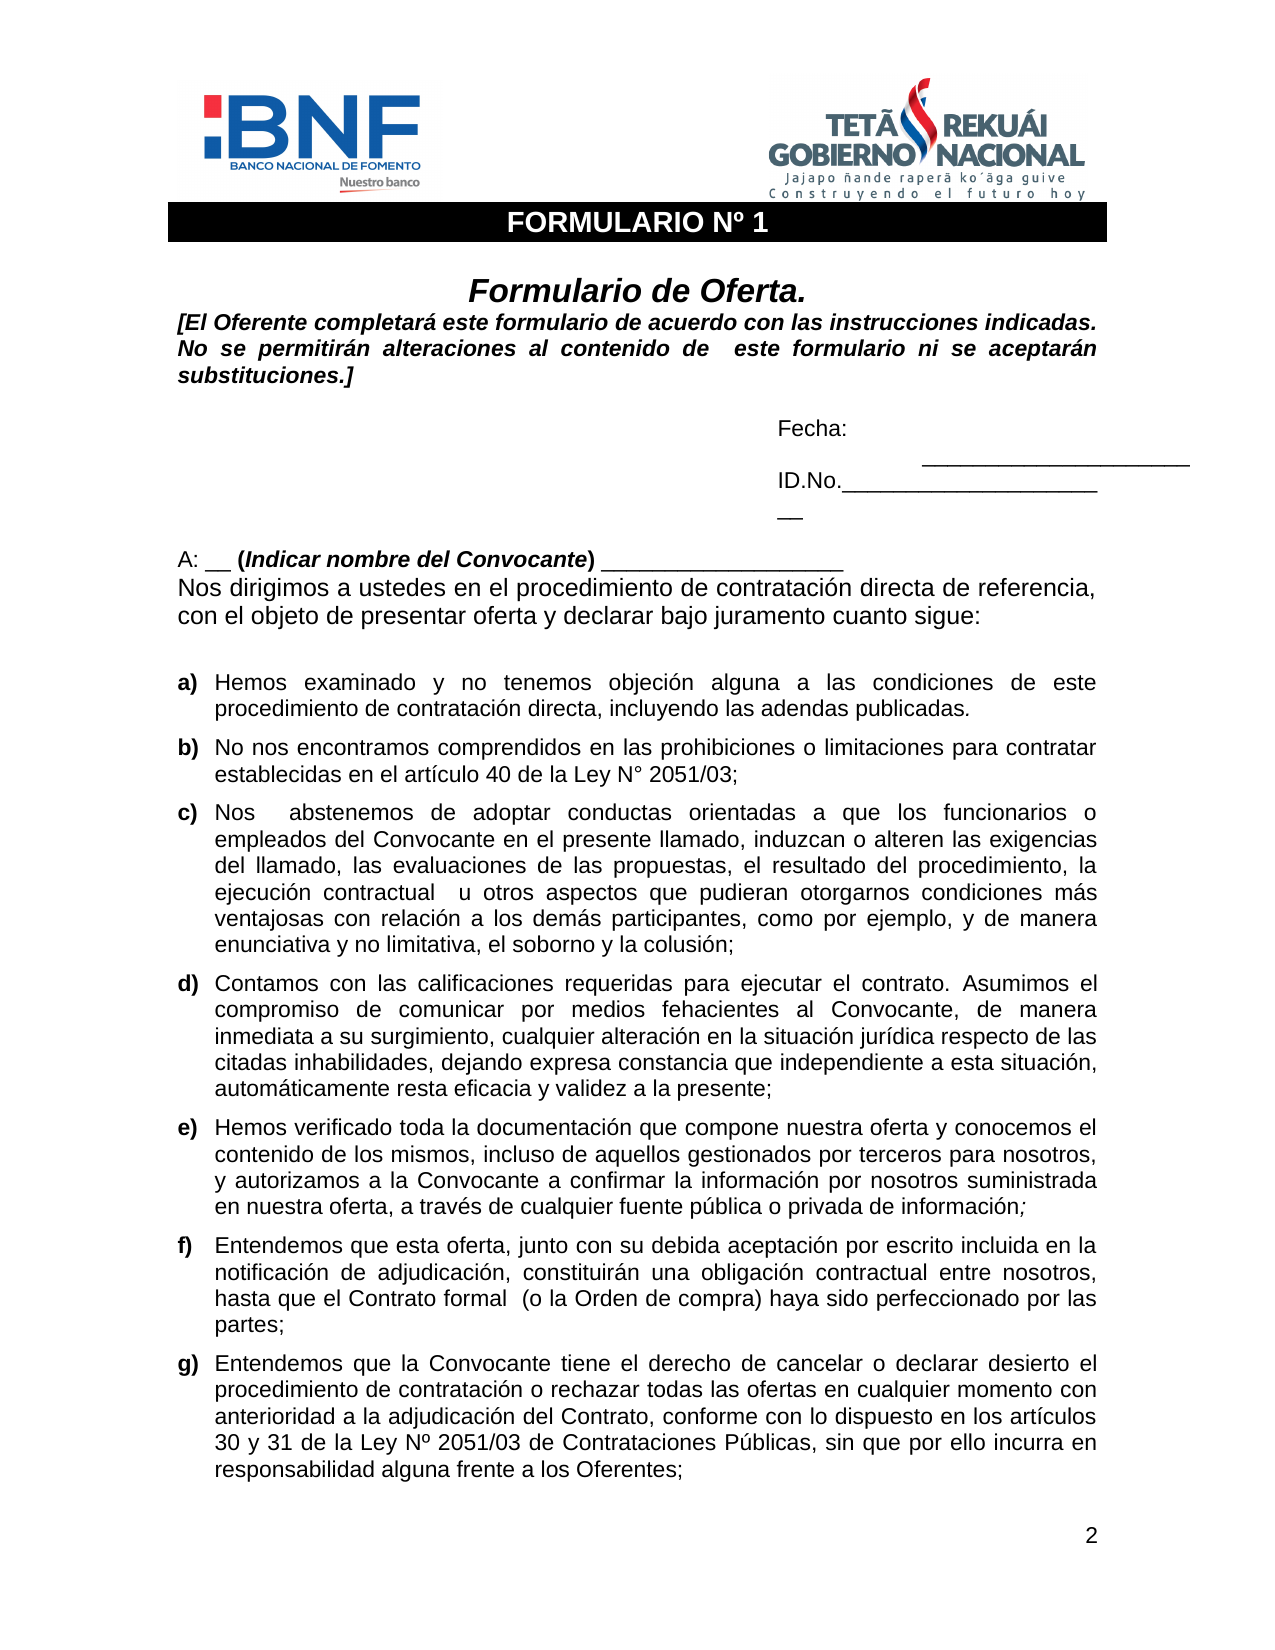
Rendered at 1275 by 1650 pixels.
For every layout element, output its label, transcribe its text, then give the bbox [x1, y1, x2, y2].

text Formulario de Oferta. [177, 271, 1098, 309]
text A: __ (Indicar nombre del Convocante) ___________________ [177, 546, 1098, 573]
list Hemos verificado toda la documentación que compone nuestra oferta y conocemos el contenido de los mismos, incluso de aquellos gestionados por terceros para nosotros, y autorizamos a la Convocante a confirmar la información por nosotros suministrada en nuestra oferta, a través de cualquier fuente pública o privada de información; [177, 1114, 1098, 1220]
picture [768, 73, 1088, 202]
text ID.No.______________________ [777, 467, 1098, 520]
text [El Oferente completará este formulario de acuerdo con las instrucciones indicadas. No se permitirán alteraciones al contenido de este formulario ni se aceptarán substituciones.] [177, 309, 1098, 388]
list Contamos con las calificaciones requeridas para ejecutar el contrato. Asumimos el compromiso de comunicar por medios fehacientes al Convocante, de manera inmediata a su surgimiento, cualquier alteración en la situación jurídica respecto de las citadas inhabilidades, dejando expresa constancia que independiente a esta situación, automáticamente resta eficacia y validez a la presente; [177, 970, 1098, 1102]
text Fecha: _____________________ [777, 414, 1098, 467]
list Entendemos que esta oferta, junto con su debida aceptación por escrito incluida en la notificación de adjudicación, constituirán una obligación contractual entre nosotros, hasta que el Contrato formal (o la Orden de compra) haya sido perfeccionado por las partes; [177, 1232, 1098, 1338]
list No nos encontramos comprendidos en las prohibiciones o limitaciones para contratar establecidas en el artículo 40 de la Ley N° 2051/03; [177, 734, 1098, 787]
list Nos abstenemos de adoptar conductas orientadas a que los funcionarios o empleados del Convocante en el presente llamado, induzcan o alteren las exigencias del llamado, las evaluaciones de las propuestas, el resultado del procedimiento, la ejecución contractual u otros aspectos que pudieran otorgarnos condiciones más ventajosas con relación a los demás participantes, como por ejemplo, y de manera enunciativa y no limitativa, el soborno y la colusión; [177, 799, 1098, 957]
picture [177, 80, 443, 202]
list Entendemos que la Convocante tiene el derecho de cancelar o declarar desierto el procedimiento de contratación o rechazar todas las ofertas en cualquier momento con anterioridad a la adjudicación del Contrato, conforme con lo dispuesto en los artículos 30 y 31 de la Ley Nº 2051/03 de Contrataciones Públicas, sin que por ello incurra en responsabilidad alguna frente a los Oferentes; [177, 1350, 1098, 1482]
list Nos dirigimos a ustedes en el procedimiento de contratación directa de referencia, con el objeto de presentar oferta y declarar bajo juramento cuanto sigue: [177, 573, 1098, 630]
list Hemos examinado y no tenemos objeción alguna a las condiciones de este procedimiento de contratación directa, incluyendo las adendas publicadas. [177, 669, 1098, 722]
text FORMULARIO Nº 1 [169, 203, 1106, 241]
